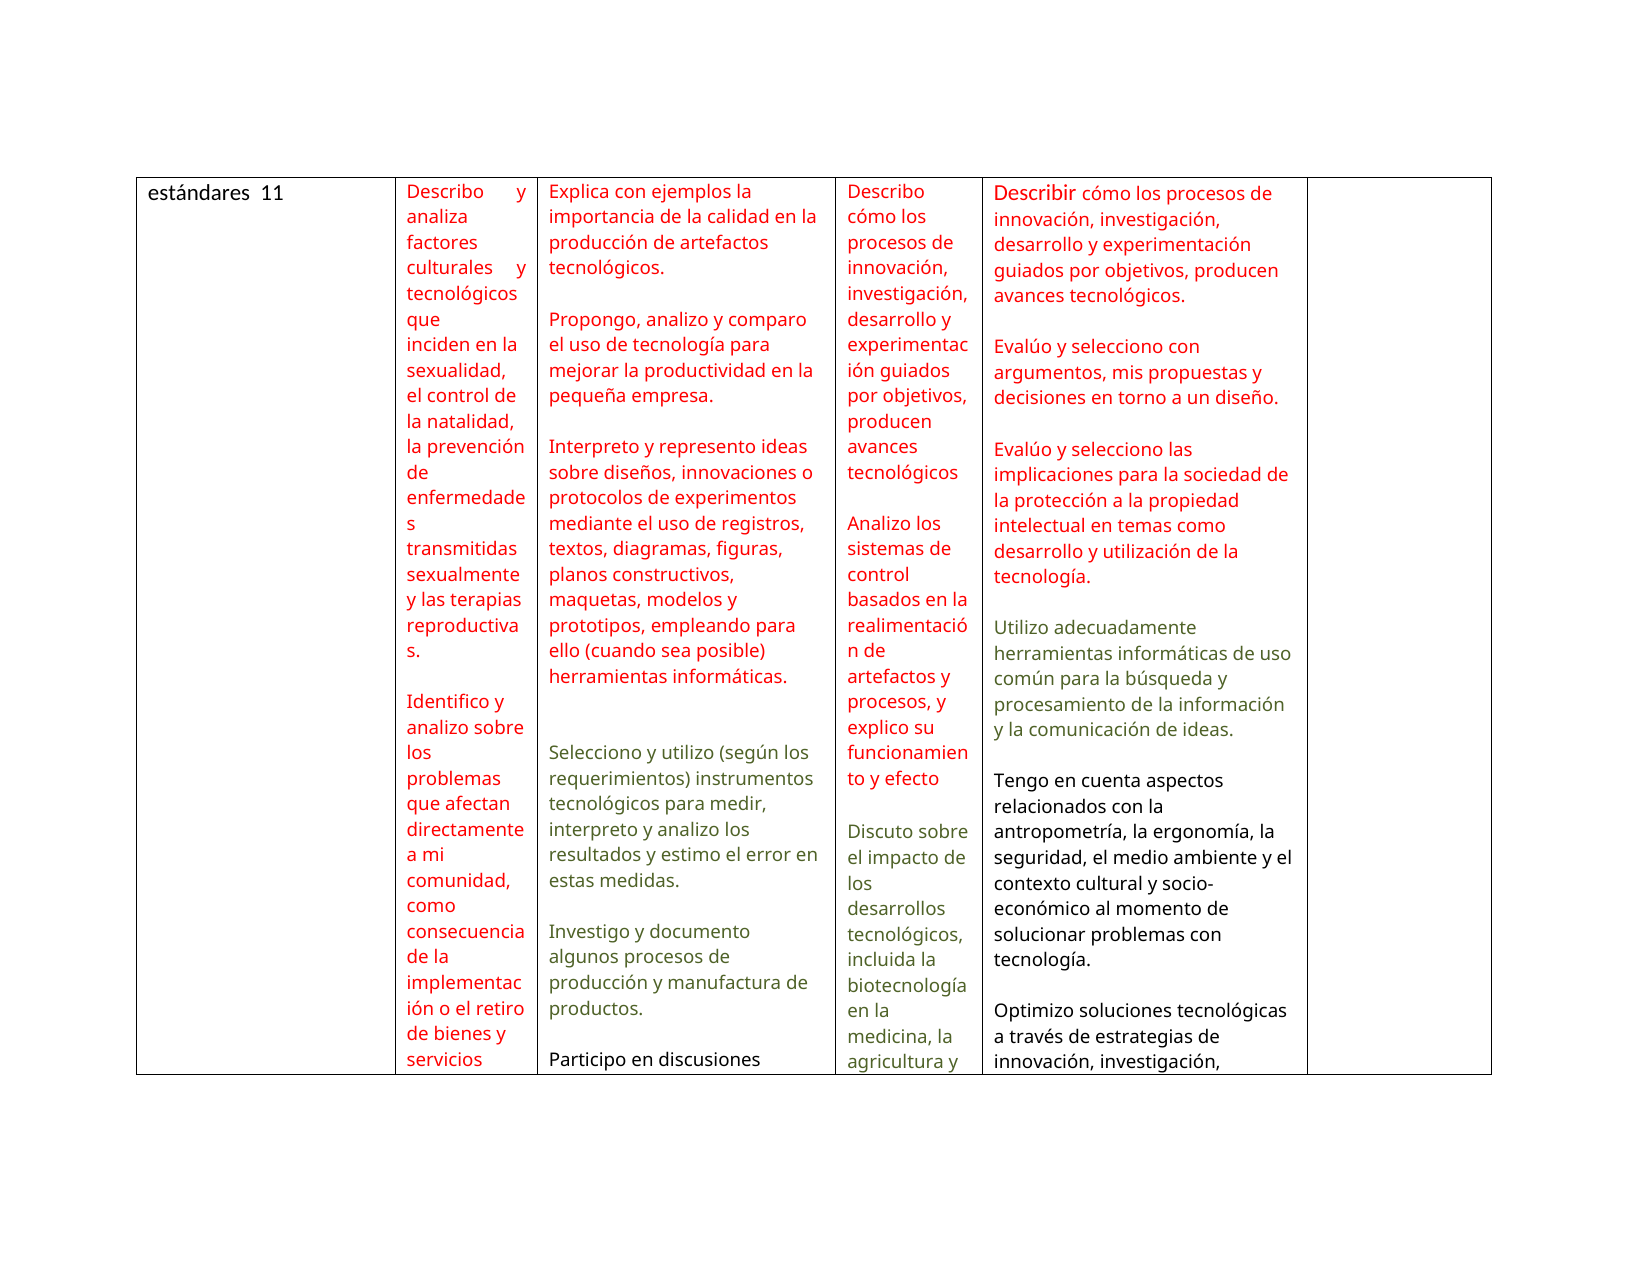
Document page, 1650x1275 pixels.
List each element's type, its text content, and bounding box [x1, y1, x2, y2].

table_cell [836, 178, 982, 1074]
table_cell estándares 11 [137, 178, 395, 1074]
table_cell [1308, 178, 1491, 1074]
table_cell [396, 178, 537, 1074]
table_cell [538, 178, 835, 1074]
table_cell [983, 178, 1307, 1074]
